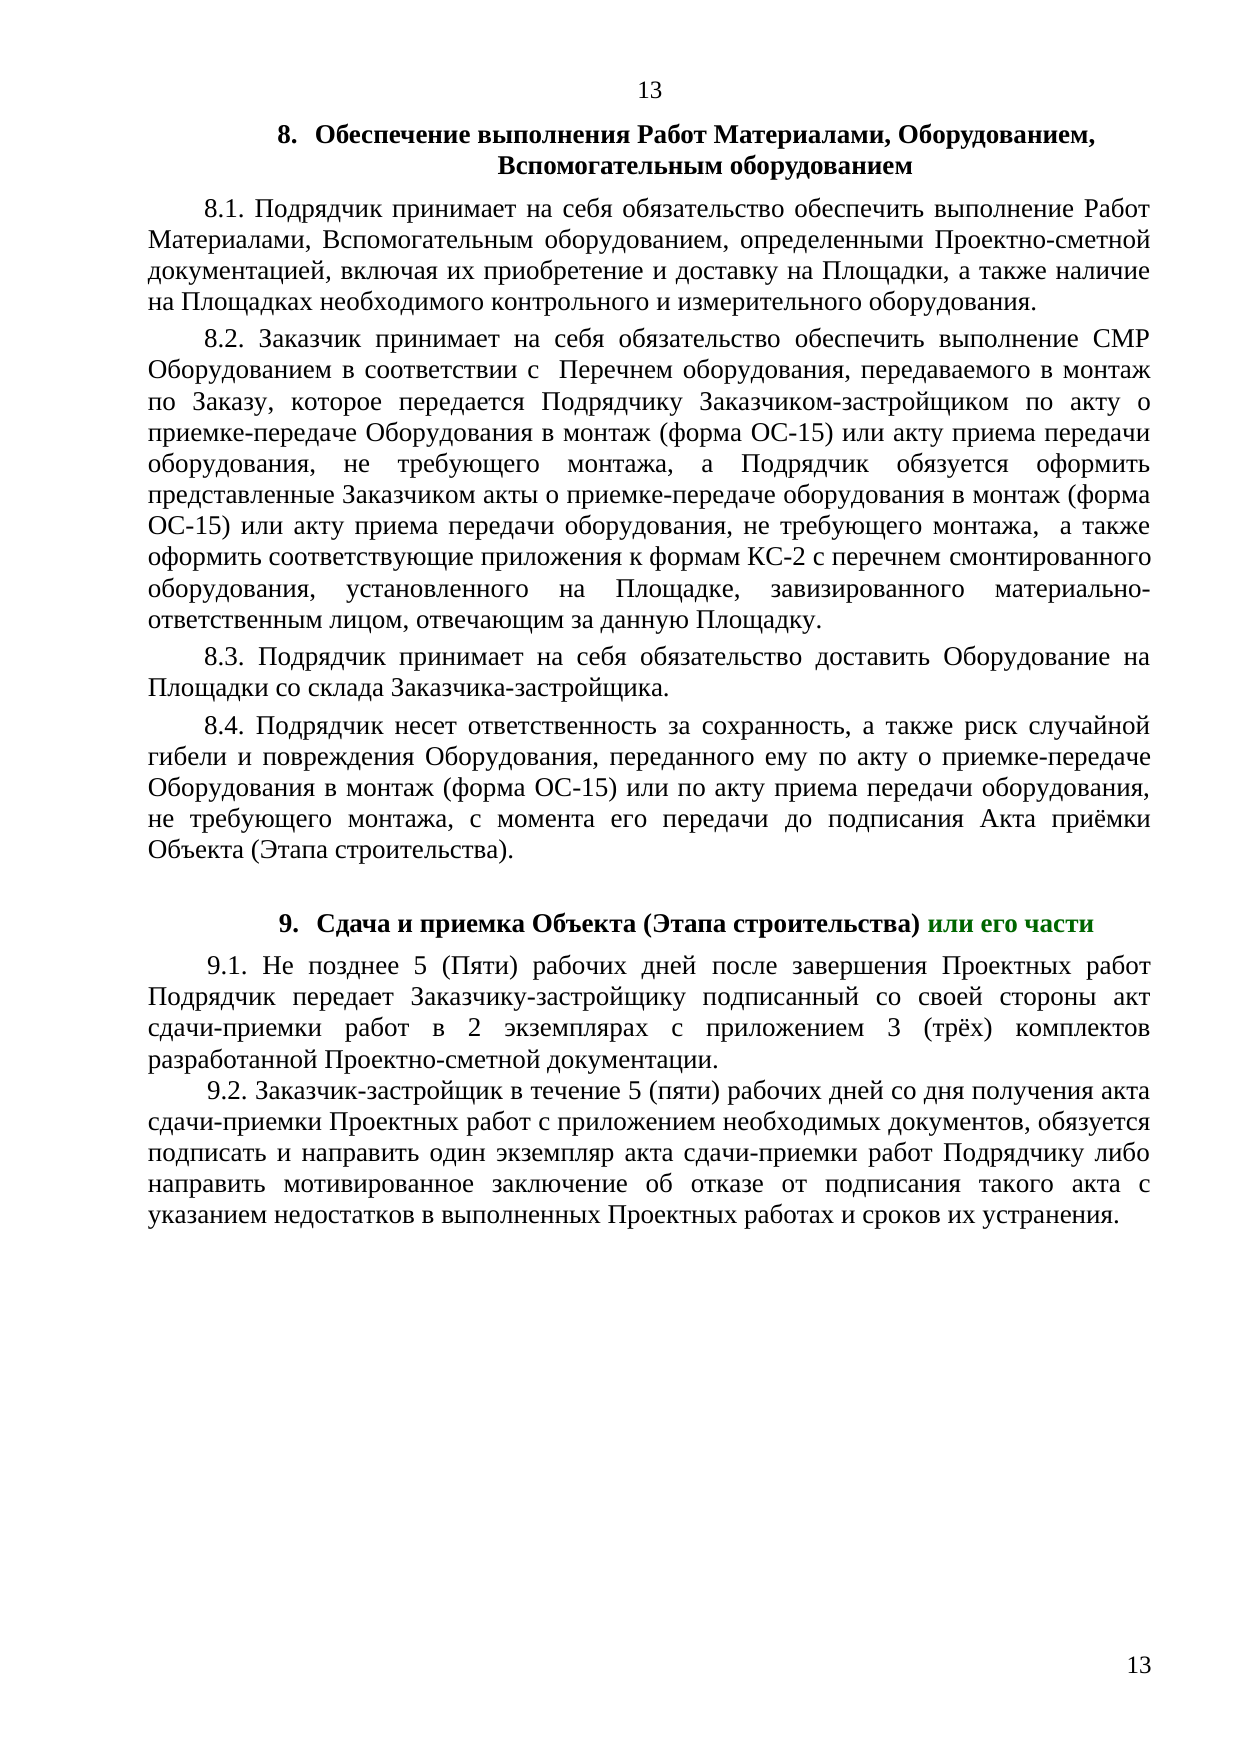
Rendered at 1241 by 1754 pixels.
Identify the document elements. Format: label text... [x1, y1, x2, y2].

text 9.1. Не позднее 5 (Пяти) рабочих дней после завершения Проектных работ Подрядчик передает Заказчику-застройщику подписанный со своей стороны акт сдачи-приемки работ в 2 экземплярах с приложением 3 (трёх) комплектов разработанной Проектно-сметной документации. [148, 949, 1152, 1074]
subtitle Сдача и приемка Объекта (Этапа строительства) или его части [221, 907, 1152, 938]
text 8.2. Заказчик принимает на себя обязательство обеспечить выполнение СМР Оборудованием в соответствии с Перечнем оборудования, передаваемого в монтаж по Заказу, которое передается Подрядчику Заказчиком-застройщиком по акту о приемке-передаче Оборудования в монтаж (форма ОС-15) или акту приема передачи оборудования, не требующего монтажа, а Подрядчик обязуется оформить представленные Заказчиком акты о приемке-передаче оборудования в монтаж (форма ОС-15) или акту приема передачи оборудования, не требующего монтажа, а также оформить соответствующие приложения к формам КС-2 с перечнем смонтированного оборудования, установленного на Площадке, завизированного материально-ответственным лицом, отвечающим за данную Площадку. [148, 322, 1152, 634]
text 9.2. Заказчик-застройщик в течение 5 (пяти) рабочих дней со дня получения акта сдачи-приемки Проектных работ с приложением необходимых документов, обязуется подписать и направить один экземпляр акта сдачи-приемки работ Подрядчику либо направить мотивированное заключение об отказе от подписания такого акта с указанием недостатков в выполненных Проектных работах и сроков их устранения. [148, 1074, 1152, 1229]
text 8.1. Подрядчик принимает на себя обязательство обеспечить выполнение Работ Материалами, Вспомогательным оборудованием, определенными Проектно-сметной документацией, включая их приобретение и доставку на Площадки, а также наличие на Площадках необходимого контрольного и измерительного оборудования. [148, 192, 1152, 316]
text 8.4. Подрядчик несет ответственность за сохранность, а также риск случайной гибели и повреждения Оборудования, переданного ему по акту о приемке-передаче Оборудования в монтаж (форма ОС-15) или по акту приема передачи оборудования, не требующего монтажа, с момента его передачи до подписания Акта приёмки Объекта (Этапа строительства). [148, 709, 1152, 864]
subtitle Обеспечение выполнения Работ Материалами, Оборудованием, Вспомогательным оборудованием [221, 118, 1152, 180]
text 8.3. Подрядчик принимает на себя обязательство доставить Оборудование на Площадки со склада Заказчика-застройщика. [148, 640, 1152, 702]
